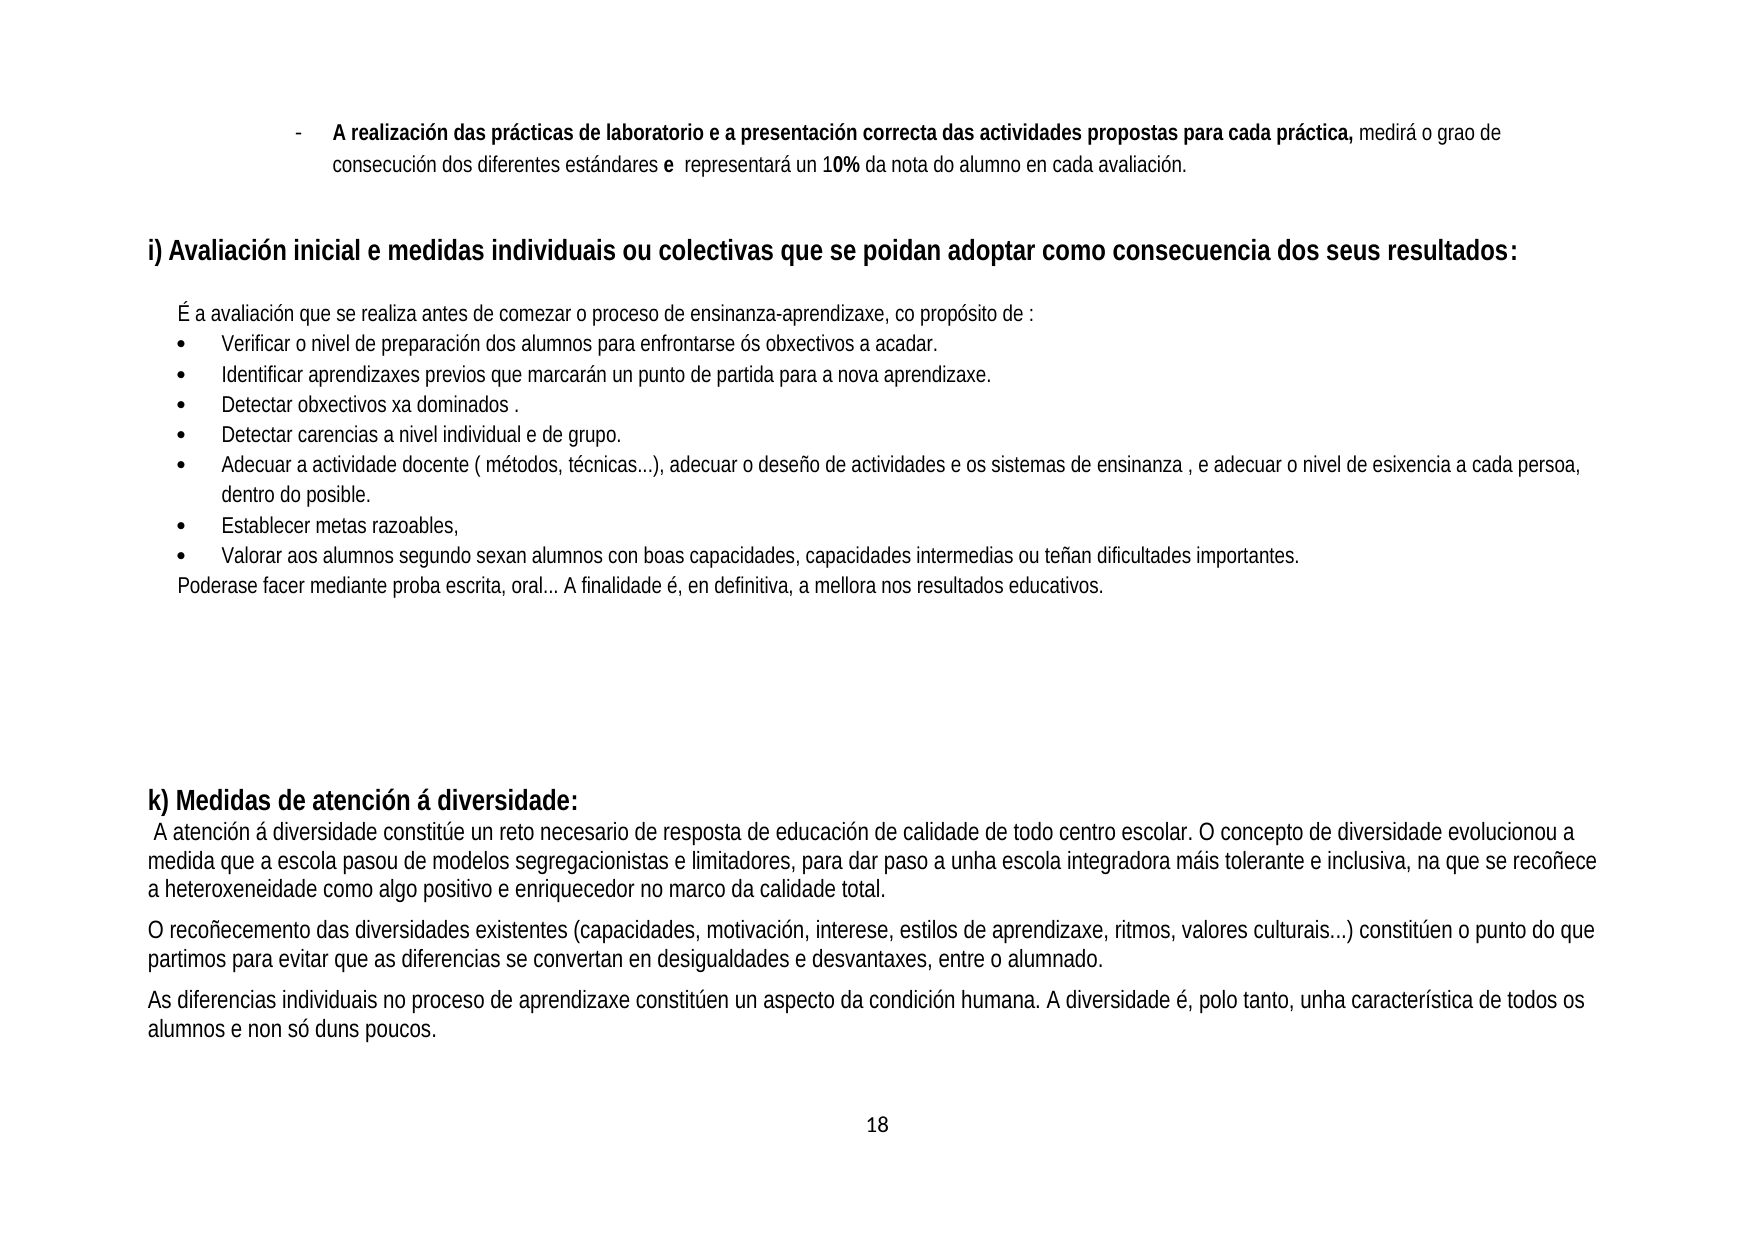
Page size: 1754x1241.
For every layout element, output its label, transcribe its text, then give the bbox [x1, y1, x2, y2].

text As diferencias individuais no proceso de aprendizaxe constitúen un aspecto da condición humana. A diversidade é, polo tanto, unha característica de todos os alumnos e non só duns poucos. [148, 985, 1606, 1042]
text Poderase facer mediante proba escrita, oral... A finalidade é, en definitiva, a mellora nos resultados educativos. [177, 572, 1606, 598]
list Detectar obxectivos xa dominados . [177, 391, 1606, 417]
list Verificar o nivel de preparación dos alumnos para enfrontarse ós obxectivos a acadar. [177, 330, 1606, 357]
list Detectar carencias a nivel individual e de grupo. [177, 421, 1606, 447]
text A atención á diversidade constitúe un reto necesario de resposta de educación de calidade de todo centro escolar. O concepto de diversidade evolucionou a medida que a escola pasou de modelos segregacionistas e limitadores, para dar paso a unha escola integradora máis tolerante e inclusiva, na que se recoñece a heteroxeneidade como algo positivo e enriquecedor no marco da calidade total. [148, 817, 1606, 903]
text k) Medidas de atención á diversidade: [148, 783, 1606, 817]
list Establecer metas razoables, [177, 512, 1606, 538]
list Identificar aprendizaxes previos que marcarán un punto de partida para a nova aprendizaxe. [177, 361, 1606, 387]
text O recoñecemento das diversidades existentes (capacidades, motivación, interese, estilos de aprendizaxe, ritmos, valores culturais...) constitúen o punto do que partimos para evitar que as diferencias se convertan en desigualdades e desvantaxes, entre o alumnado. [148, 915, 1606, 973]
text É a avaliación que se realiza antes de comezar o proceso de ensinanza-aprendizaxe, co propósito de : [177, 300, 1606, 327]
list Valorar aos alumnos segundo sexan alumnos con boas capacidades, capacidades intermedias ou teñan dificultades importantes. [177, 542, 1606, 568]
text i) Avaliación inicial e medidas individuais ou colectivas que se poidan adoptar como consecuencia dos seus resultados: [148, 233, 1606, 267]
list A realización das prácticas de laboratorio e a presentación correcta das actividades propostas para cada práctica, medirá o grao de consecución dos diferentes estándares e representará un 10% da nota do alumno en cada avaliación. [295, 118, 1606, 178]
list Adecuar a actividade docente ( métodos, técnicas...), adecuar o deseño de actividades e os sistemas de ensinanza , e adecuar o nivel de esixencia a cada persoa, dentro do posible. [177, 451, 1606, 508]
